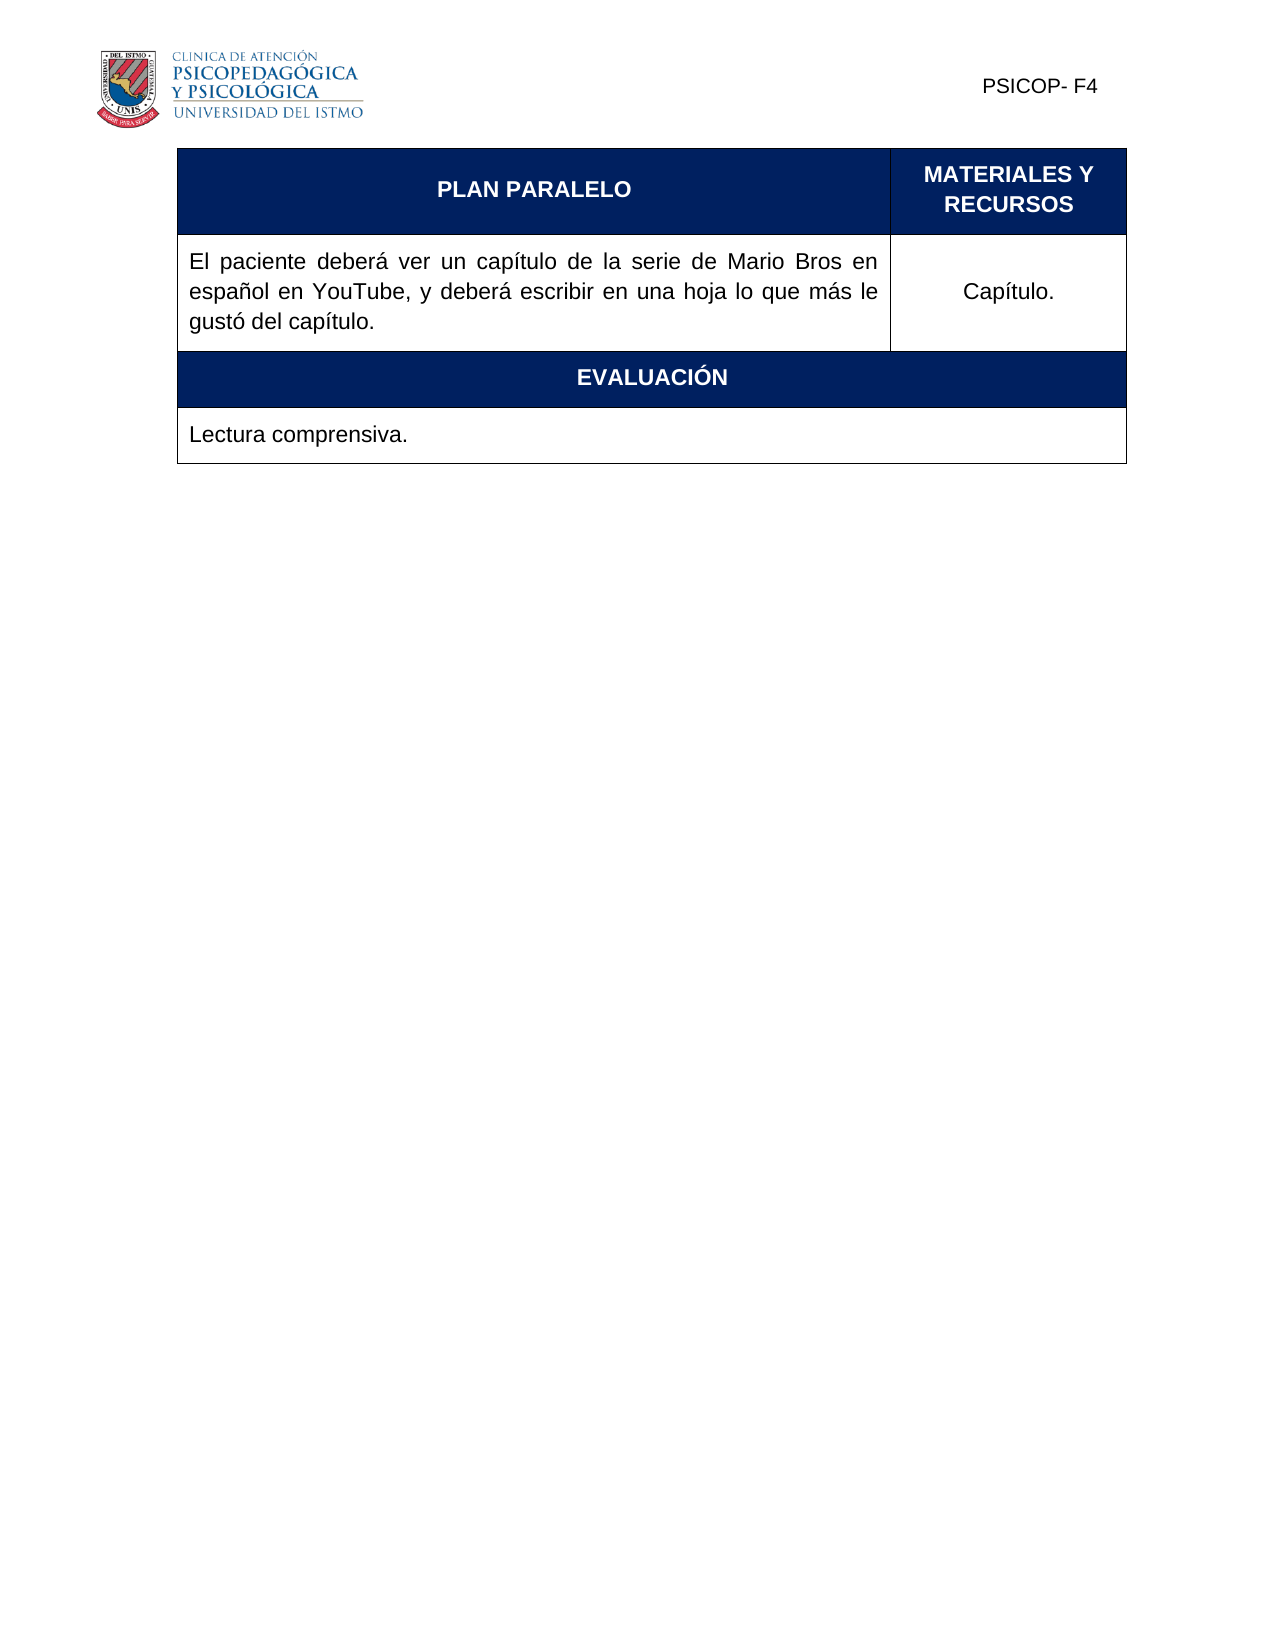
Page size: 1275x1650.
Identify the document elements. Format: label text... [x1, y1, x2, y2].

table_cell MATERIALES Y RECURSOS [891, 149, 1126, 234]
picture [45, 21, 424, 163]
table_cell Capítulo. [891, 235, 1126, 351]
table_cell EVALUACIÓN [178, 352, 1126, 407]
table_cell PLAN PARALELO [178, 149, 890, 234]
table_cell Lectura comprensiva. [178, 408, 1126, 463]
table_cell El paciente deberá ver un capítulo de la serie de Mario Bros en español en YouTube, y deberá escribir en una hoja lo que más le gustó del capítulo. [178, 235, 890, 351]
